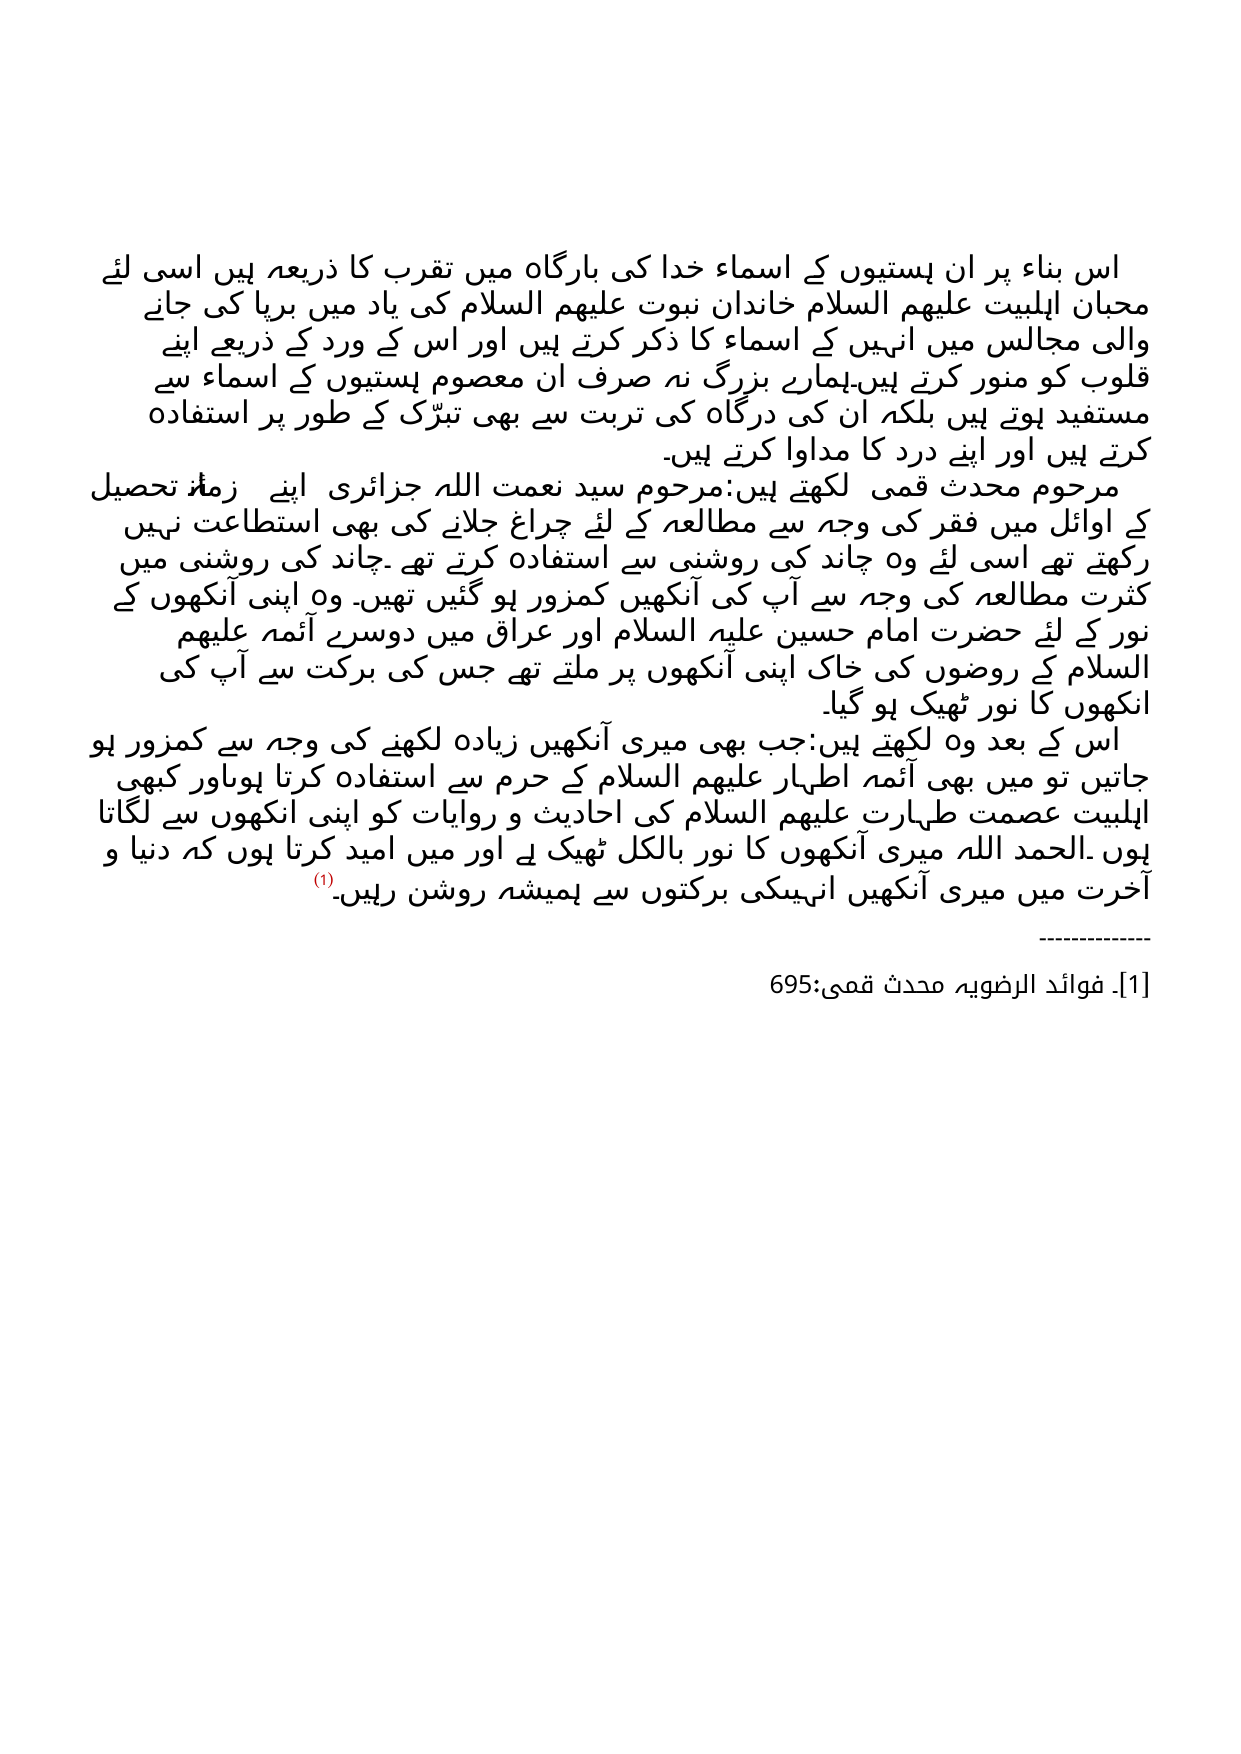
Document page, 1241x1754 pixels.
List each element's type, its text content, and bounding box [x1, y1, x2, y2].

text اس کے بعد وہ لکھتے ہیں:جب بھی میری آنکھیں زیادہ لکھنے کی وجہ سے کمزور ہو جاتیں تو میں بھی آئمہ اطہار علیھم السلام کے حرم سے استفادہ کرتا ہوںاور کبھی اہلبیت عصمت طہارت علیھم السلام کی احادیث و روایات کو اپنی انکھوں سے لگاتا ہوں ۔الحمد اللہ میری آنکھوں کا نور بالکل ٹھیک ہے اور میں امید کرتا ہوں کہ دنیا و آخرت میں میری آنکھیں انہیںکی برکتوں سے ہمیشہ روشن رہیں۔(1) [89, 722, 1152, 914]
text -------------- [89, 914, 1152, 962]
text [1]۔ فوائد الرضویہ محدث قمی:695 [89, 962, 1152, 1009]
text مرحوم محدث قمی لکھتے ہیں:مرحوم سید نعمت اللہ جزائری اپنے زمانۂ تحصیل کے اوائل میں فقر کی وجہ سے مطالعہ کے لئے چراغ جلانے کی بھی استطاعت نہیں رکھتے تھے اسی لئے وہ چاند کی روشنی سے استفادہ کرتے تھے ۔چاند کی روشنی میں کثرت مطالعہ کی وجہ سے آپ کی آنکھیں کمزور ہو گئیں تھیں۔ وہ اپنی آنکھوں کے نور کے لئے حضرت امام حسین علیہ السلام اور عراق میں دوسرے آئمہ علیھم السلام کے روضوں کی خاک اپنی آنکھوں پر ملتے تھے جس کی برکت سے آپ کی انکھوں کا نور ٹھیک ہو گیا۔ [89, 467, 1152, 722]
text اس بناء پر ان ہستیوں کے اسماء خدا کی بارگاہ میں تقرب کا ذریعہ ہیں اسی لئے محبان اہلبیت علیھم السلام خاندان نبوت علیھم السلام کی یاد میں برپا کی جانے والی مجالس میں انہیں کے اسماء کا ذکر کرتے ہیں اور اس کے ورد کے ذریعے اپنے قلوب کو منور کرتے ہیں۔ہمارے بزرگ نہ صرف ان معصوم ہستیوں کے اسماء سے مستفید ہوتے ہیں بلکہ ان کی درگاہ کی تربت سے بھی تبرّک کے طور پر استفادہ کرتے ہیں اور اپنے درد کا مداوا کرتے ہیں۔ [89, 249, 1152, 467]
